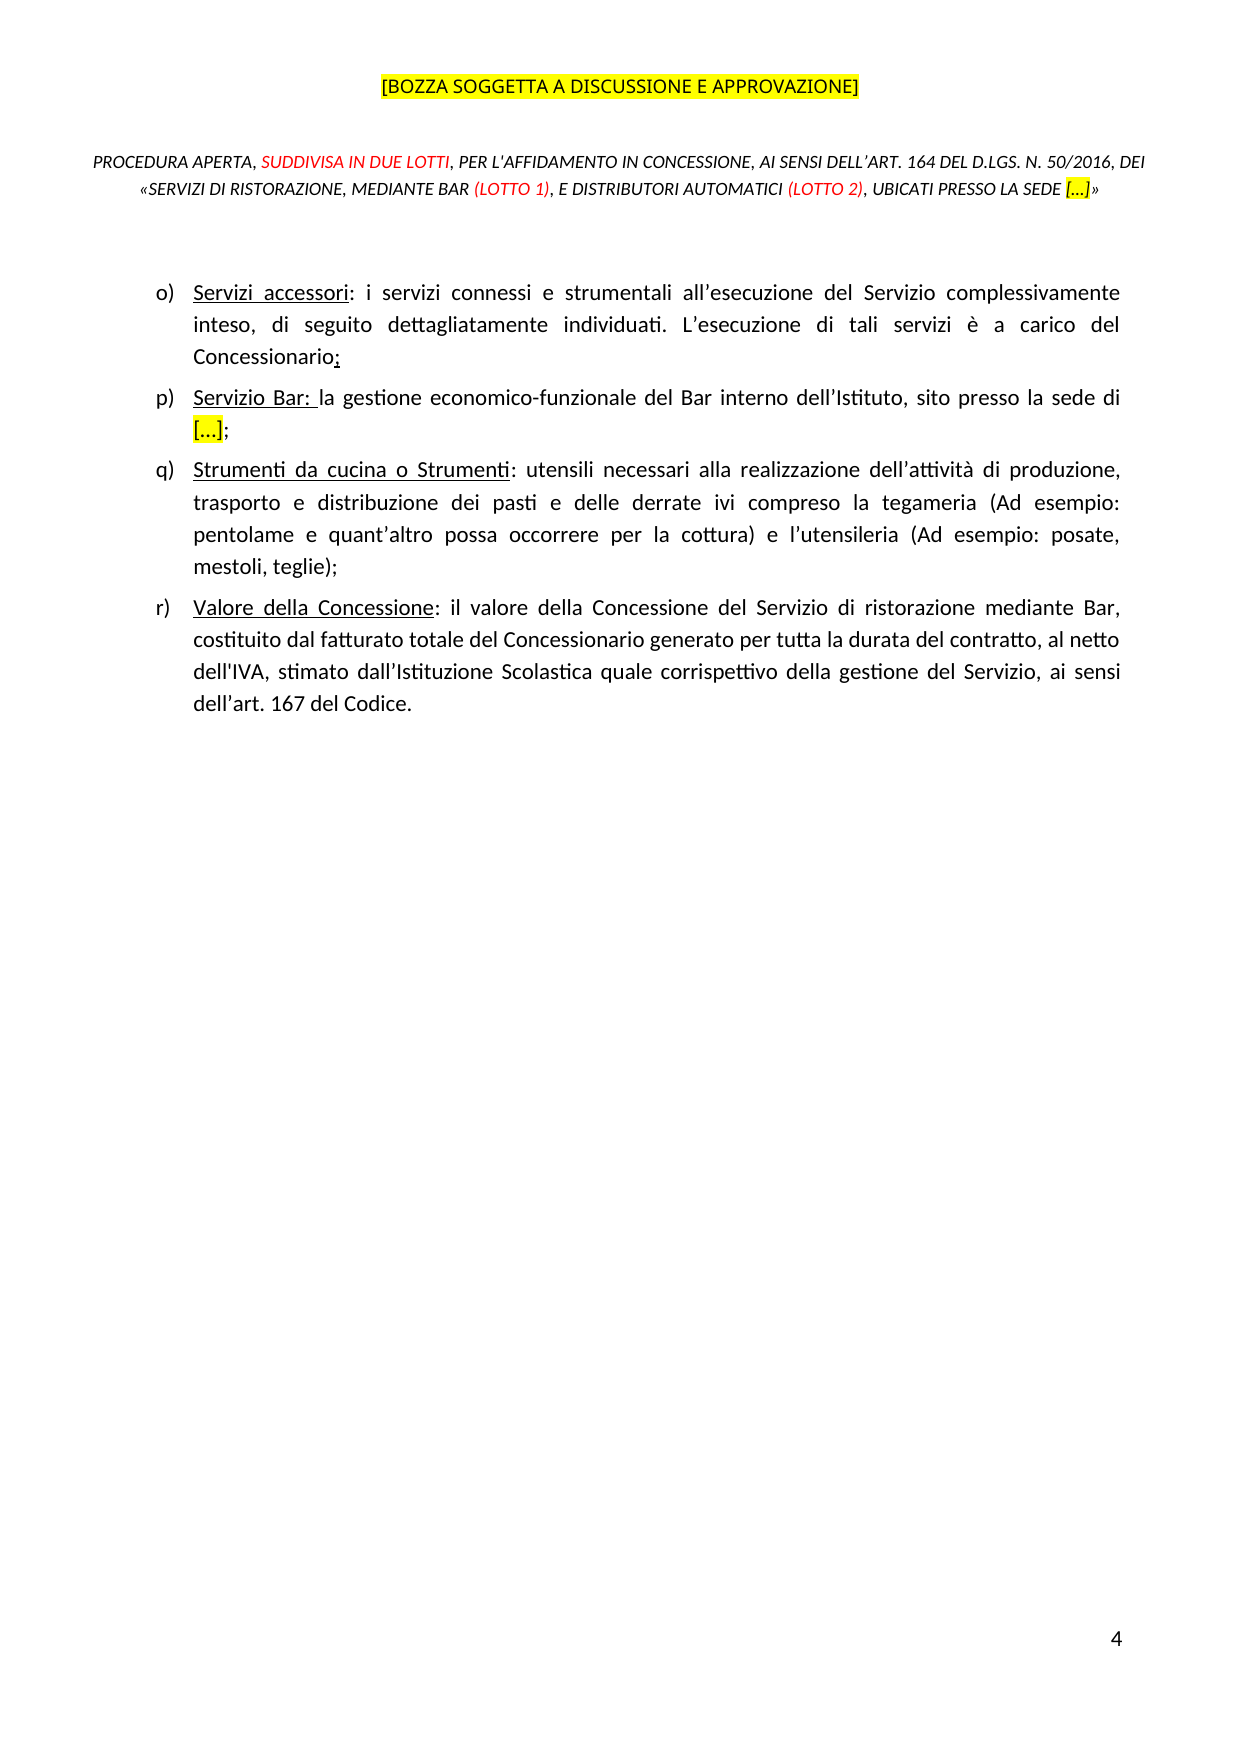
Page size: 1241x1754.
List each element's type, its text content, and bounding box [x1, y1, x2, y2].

list Servizio Bar: la gestione economico-funzionale del Bar interno dell’Istituto, sito presso la sede di […]; [156, 383, 1122, 443]
list Servizi accessori: i servizi connessi e strumentali all’esecuzione del Servizio complessivamente inteso, di seguito dettagliatamente individuati. L’esecuzione di tali servizi è a carico del Concessionario; [156, 278, 1122, 370]
list Valore della Concessione: il valore della Concessione del Servizio di ristorazione mediante Bar, costituito dal fatturato totale del Concessionario generato per tutta la durata del contratto, al netto dell'IVA, stimato dall’Istituzione Scolastica quale corrispettivo della gestione del Servizio, ai sensi dell’art. 167 del Codice. [156, 593, 1122, 717]
list Strumenti da cucina o Strumenti: utensili necessari alla realizzazione dell’attività di produzione, trasporto e distribuzione dei pasti e delle derrate ivi compreso la tegameria (Ad esempio: pentolame e quant’altro possa occorrere per la cottura) e l’utensileria (Ad esempio: posate, mestoli, teglie); [156, 456, 1122, 580]
